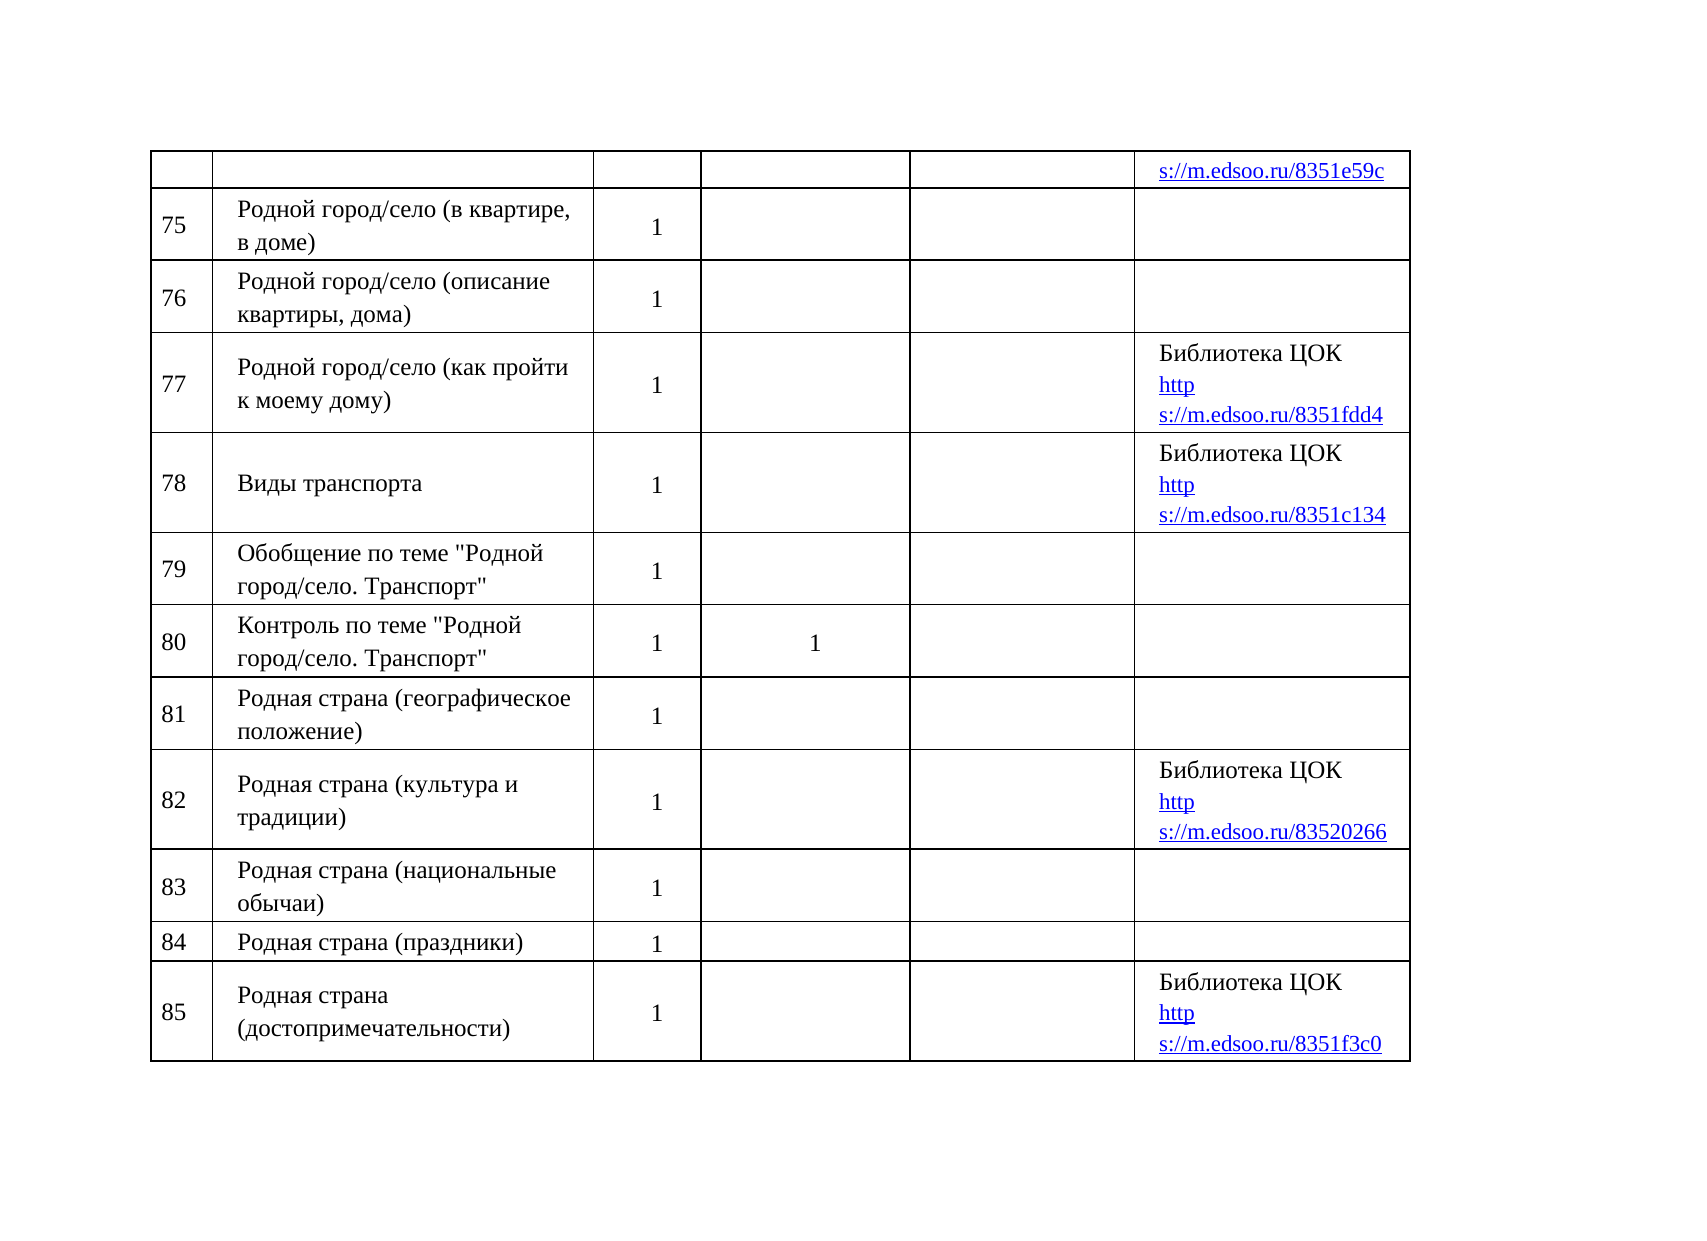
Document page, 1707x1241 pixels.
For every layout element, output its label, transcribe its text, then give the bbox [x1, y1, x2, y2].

table_cell 81 [152, 678, 212, 748]
table_cell 1 [594, 750, 700, 848]
table_cell Родной город/село (как пройти к моему дому) [213, 333, 593, 432]
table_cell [213, 152, 593, 187]
table_cell [911, 750, 1134, 848]
table_cell [911, 261, 1134, 332]
table_cell [911, 433, 1134, 531]
table_cell [702, 533, 909, 604]
table_cell 83 [152, 850, 212, 921]
table_cell [1135, 189, 1409, 259]
table_cell [702, 433, 909, 531]
table_cell [702, 678, 909, 748]
table_cell [911, 605, 1134, 676]
table_cell 85 [152, 962, 212, 1060]
table_cell [911, 152, 1134, 187]
table_cell Родной город/село (в квартире, в доме) [213, 189, 593, 259]
table_cell 1 [594, 189, 700, 259]
table_cell [702, 850, 909, 921]
table_cell [702, 962, 909, 1060]
table_cell 77 [152, 333, 212, 432]
table_cell [702, 333, 909, 432]
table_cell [1135, 152, 1409, 187]
table_cell [911, 850, 1134, 921]
table_cell 79 [152, 533, 212, 604]
table_cell [1135, 533, 1409, 604]
table_cell 1 [594, 922, 700, 960]
table_cell 76 [152, 261, 212, 332]
table_cell Родная страна (праздники) [213, 922, 593, 960]
table_cell 1 [594, 433, 700, 531]
table_cell 1 [594, 261, 700, 332]
table_cell [911, 962, 1134, 1060]
table_cell 75 [152, 189, 212, 259]
table_cell Родная страна (достопримечательности) [213, 962, 593, 1060]
table_cell [702, 750, 909, 848]
table_cell Родная страна (культура и традиции) [213, 750, 593, 848]
table_cell [911, 678, 1134, 748]
table_cell Библиотека ЦОК https://m.edsoo.ru/8351f3c0 [1135, 962, 1409, 1060]
table_cell Виды транспорта [213, 433, 593, 531]
table_cell Обобщение по теме "Родной город/село. Транспорт" [213, 533, 593, 604]
table_cell [702, 922, 909, 960]
table_cell [911, 922, 1134, 960]
table_cell Родная страна (национальные обычаи) [213, 850, 593, 921]
table_cell [911, 533, 1134, 604]
table_cell [911, 189, 1134, 259]
table_cell Библиотека ЦОК https://m.edsoo.ru/8351fdd4 [1135, 333, 1409, 432]
table_cell 80 [152, 605, 212, 676]
table_cell Родной город/село (описание квартиры, дома) [213, 261, 593, 332]
table_cell [1135, 605, 1409, 676]
table_cell [702, 152, 909, 187]
table_cell 84 [152, 922, 212, 960]
table_cell 82 [152, 750, 212, 848]
table_cell 1 [594, 678, 700, 748]
table_cell 1 [594, 850, 700, 921]
table_cell Родная страна (географическое положение) [213, 678, 593, 748]
table_cell 78 [152, 433, 212, 531]
table_cell [702, 261, 909, 332]
table_cell Библиотека ЦОК https://m.edsoo.ru/83520266 [1135, 750, 1409, 848]
table_cell 1 [702, 605, 909, 676]
table_cell 1 [594, 533, 700, 604]
table_cell [1135, 850, 1409, 921]
table_cell 1 [594, 333, 700, 432]
table_cell [702, 189, 909, 259]
table_cell 1 [594, 962, 700, 1060]
table_cell Контроль по теме "Родной город/село. Транспорт" [213, 605, 593, 676]
table_cell 1 [594, 605, 700, 676]
table_cell 1 [594, 152, 700, 187]
table_cell [911, 333, 1134, 432]
table_cell [1135, 261, 1409, 332]
table_cell [1135, 678, 1409, 748]
table_cell Библиотека ЦОК https://m.edsoo.ru/8351c134 [1135, 433, 1409, 531]
table_cell [1135, 922, 1409, 960]
table_cell 74 [152, 152, 212, 187]
